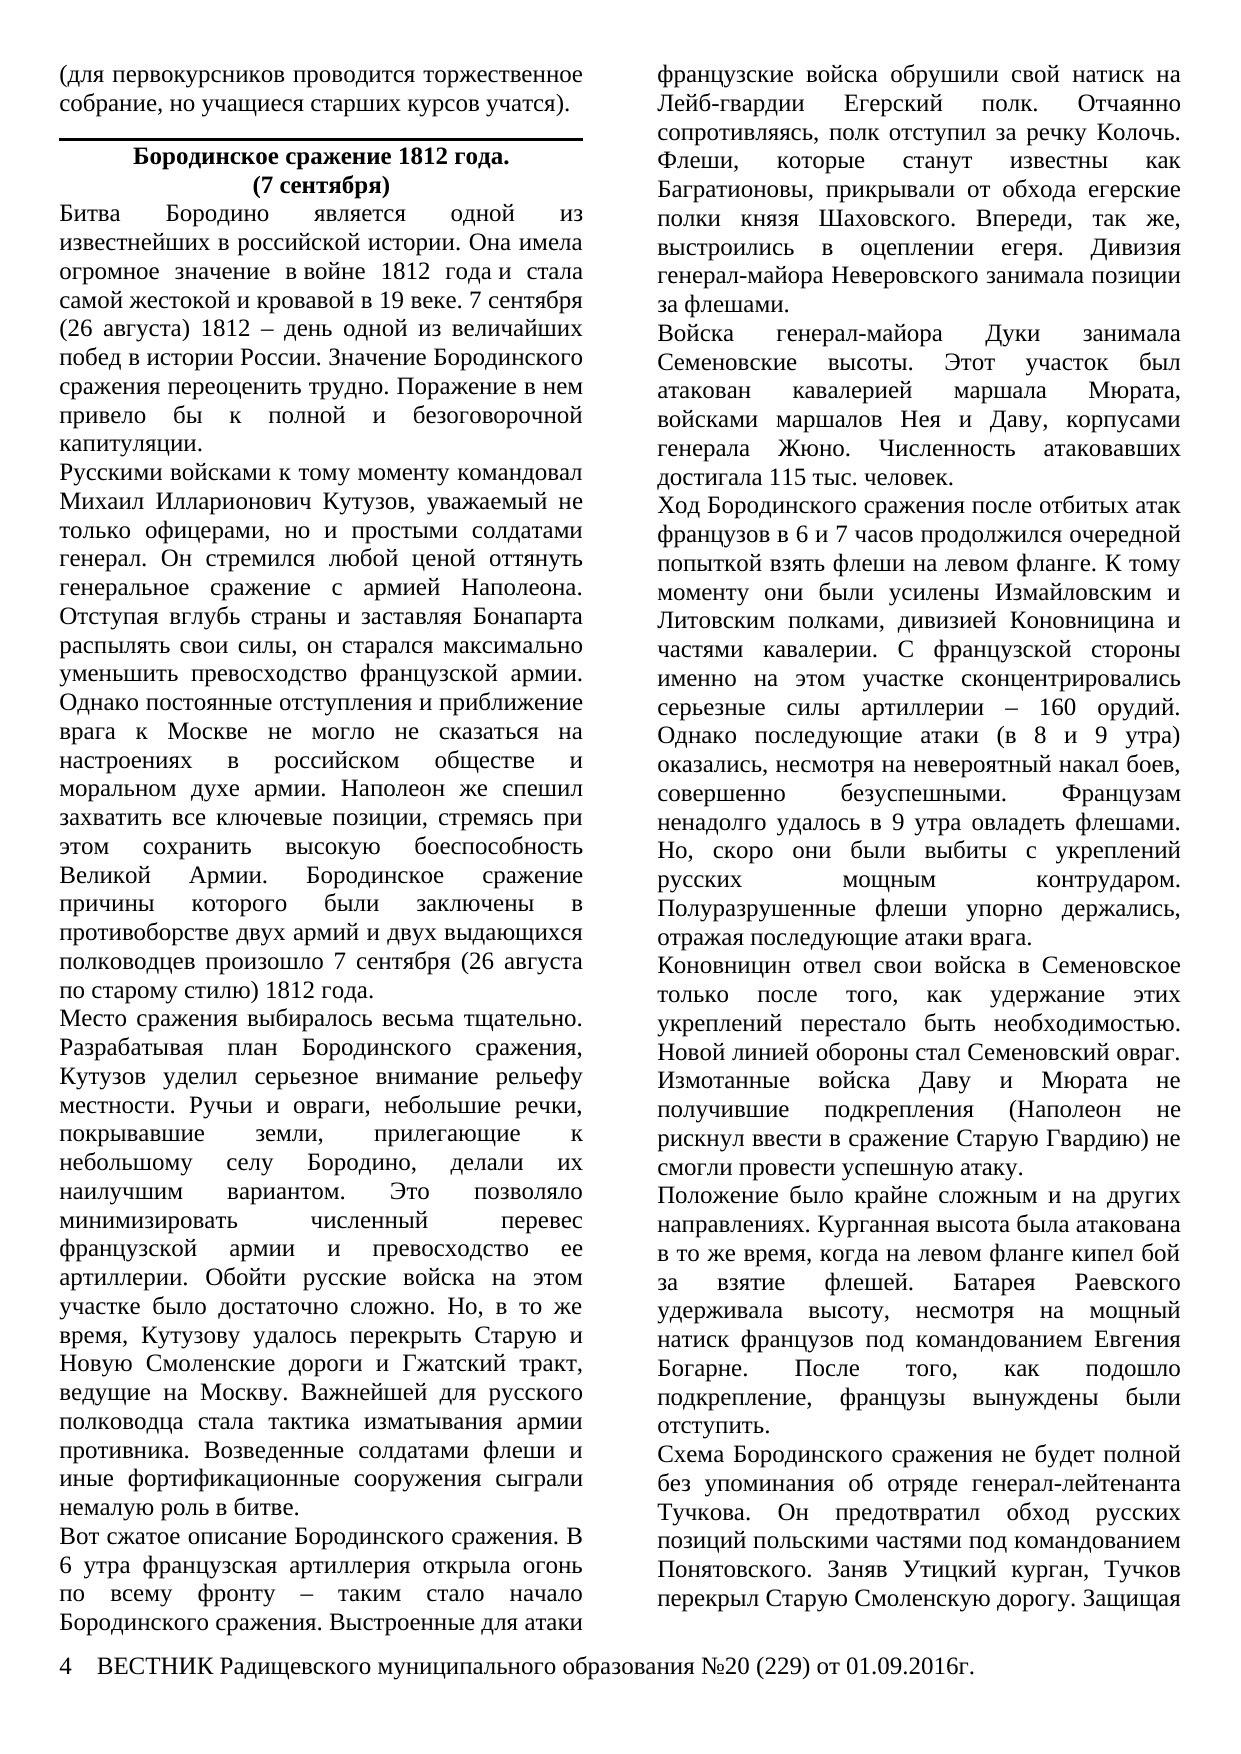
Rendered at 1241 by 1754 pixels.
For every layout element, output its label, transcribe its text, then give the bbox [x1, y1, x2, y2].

text (7 сентября) [59, 170, 583, 198]
text Коновницин отвел свои войска в Семеновское только после того, как удержание этих укреплений перестало быть необходимостью. Новой линией обороны стал Семеновский овраг. Измотанные войска Даву и Мюрата не получившие подкрепления (Наполеон не рискнул ввести в сражение Старую Гвардию) не смогли провести успешную атаку. [657, 950, 1181, 1180]
text Битва Бородино является одной из известнейших в российской истории. Она имела огромное значение в войне 1812 года и стала самой жестокой и кровавой в 19 веке. 7 сентября (26 августа) 1812 – день одной из величайших побед в истории России. Значение Бородинского сражения переоценить трудно. Поражение в нем привело бы к полной и безоговорочной капитуляции. [59, 198, 583, 457]
text Положение было крайне сложным и на других направлениях. Курганная высота была атакована в то же время, когда на левом фланге кипел бой за взятие флешей. Батарея Раевского удерживала высоту, несмотря на мощный натиск французов под командованием Евгения Богарне. После того, как подошло подкрепление, французы вынуждены были отступить. [657, 1180, 1181, 1439]
text Вот сжатое описание Бородинского сражения. В 6 утра французская артиллерия открыла огонь по всему фронту – таким стало начало Бородинского сражения. Выстроенные для атаки французские войска обрушили свой натиск на Лейб-гвардии Егерский полк. Отчаянно сопротивляясь, полк отступил за речку Колочь. Флеши, которые станут известны как Багратионовы, прикрывали от обхода егерские полки князя Шаховского. Впереди, так же, выстроились в оцеплении егеря. Дивизия генерал-майора Неверовского занимала позиции за флешами. [59, 1521, 583, 1636]
text Ход Бородинского сражения после отбитых атак французов в 6 и 7 часов продолжился очередной попыткой взять флеши на левом фланге. К тому моменту они были усилены Измайловским и Литовским полками, дивизией Коновницина и частями кавалерии. С французской стороны именно на этом участке сконцентрировались серьезные силы артиллерии – 160 орудий. Однако последующие атаки (в 8 и 9 утра) оказались, несмотря на невероятный накал боев, совершенно безуспешными. Французам ненадолго удалось в 9 утра овладеть флешами. Но, скоро они были выбиты с укреплений русских мощным контрударом. Полуразрушенные флеши упорно держались, отражая последующие атаки врага. [657, 490, 1181, 950]
text Русскими войсками к тому моменту командовал Михаил Илларионович Кутузов, уважаемый не только офицерами, но и простыми солдатами генерал. Он стремился любой ценой оттянуть генеральное сражение с армией Наполеона. Отступая вглубь страны и заставляя Бонапарта распылять свои силы, он старался максимально уменьшить превосходство французской армии. Однако постоянные отступления и приближение врага к Москве не могло не сказаться на настроениях в российском обществе и моральном духе армии. Наполеон же спешил захватить все ключевые позиции, стремясь при этом сохранить высокую боеспособность Великой Армии. Бородинское сражение причины которого были заключены в противоборстве двух армий и двух выдающихся полководцев произошло 7 сентября (26 августа по старому стилю) 1812 года. [59, 457, 583, 1003]
text Войска генерал-майора Дуки занимала Семеновские высоты. Этот участок был атакован кавалерией маршала Мюрата, войсками маршалов Нея и Даву, корпусами генерала Жюно. Численность атаковавших достигала 115 тыс. человек. [657, 318, 1181, 490]
text Место сражения выбиралось весьма тщательно. Разрабатывая план Бородинского сражения, Кутузов уделил серьезное внимание рельефу местности. Ручьи и овраги, небольшие речки, покрывавшие земли, прилегающие к небольшому селу Бородино, делали их наилучшим вариантом. Это позволяло минимизировать численный перевес французской армии и превосходство ее артиллерии. Обойти русские войска на этом участке было достаточно сложно. Но, в то же время, Кутузову удалось перекрыть Старую и Новую Смоленские дороги и Гжатский тракт, ведущие на Москву. Важнейшей для русского полководца стала тактика изматывания армии противника. Возведенные солдатами флеши и иные фортификационные сооружения сыграли немалую роль в битве. [59, 1003, 583, 1521]
text Вот сжатое описание Бородинского сражения. В 6 утра французская артиллерия открыла огонь по всему фронту – таким стало начало Бородинского сражения. Выстроенные для атаки французские войска обрушили свой натиск на Лейб-гвардии Егерский полк. Отчаянно сопротивляясь, полк отступил за речку Колочь. Флеши, которые станут известны как Багратионовы, прикрывали от обхода егерские полки князя Шаховского. Впереди, так же, выстроились в оцеплении егеря. Дивизия генерал-майора Неверовского занимала позиции за флешами. [657, 59, 1181, 318]
text Бородинское сражение 1812 года. [59, 141, 583, 170]
